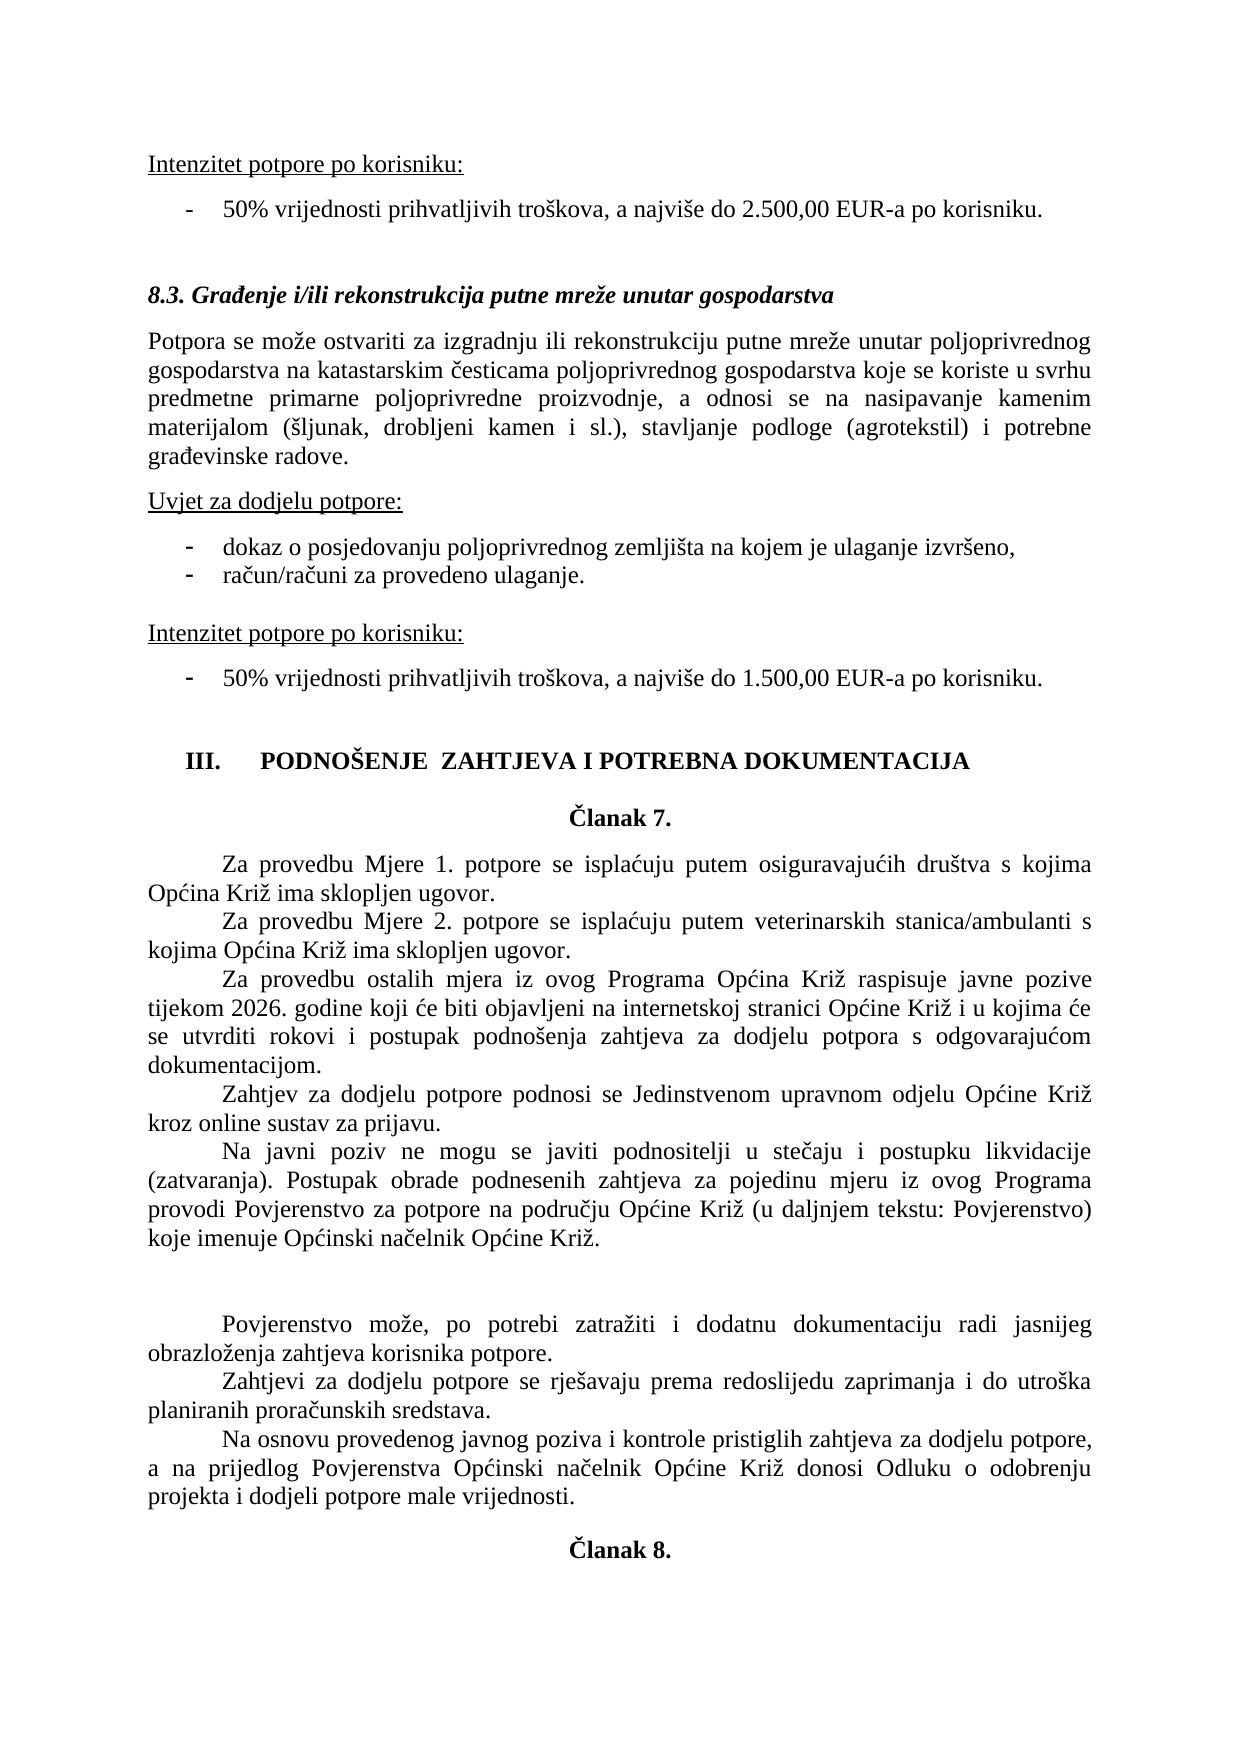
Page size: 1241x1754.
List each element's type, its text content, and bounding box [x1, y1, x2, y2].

text Uvjet za dodjelu potpore: [148, 486, 1092, 515]
text Intenzitet potpore po korisniku: [148, 149, 1092, 178]
text Na osnovu provedenog javnog poziva i kontrole pristiglih zahtjeva za dodjelu potpore, a na prijedlog Povjerenstva Općinski načelnik Općine Križ donosi Odluku o odobrenju projekta i dodjeli potpore male vrijednosti. [148, 1424, 1092, 1510]
text Za provedbu Mjere 2. potpore se isplaćuju putem veterinarskih stanica/ambulanti s kojima Općina Križ ima sklopljen ugovor. [148, 906, 1092, 964]
text Potpora se može ostvariti za izgradnju ili rekonstrukciju putne mreže unutar poljoprivrednog gospodarstva na katastarskim česticama poljoprivrednog gospodarstva koje se koriste u svrhu predmetne primarne poljoprivredne proizvodnje, a odnosi se na nasipavanje kamenim materijalom (šljunak, drobljeni kamen i sl.), stavljanje podloge (agrotekstil) i potrebne građevinske radove. [148, 326, 1092, 470]
list 50% vrijednosti prihvatljivih troškova, a najviše do 2.500,00 EUR-a po korisniku. [185, 194, 1092, 223]
text Članak 7. [148, 803, 1092, 832]
text 8.3. Građenje i/ili rekonstrukcija putne mreže unutar gospodarstva [148, 281, 1092, 309]
text Za provedbu ostalih mjera iz ovog Programa Općina Križ raspisuje javne pozive tijekom 2026. godine koji će biti objavljeni na internetskoj stranici Općine Križ i u kojima će se utvrditi rokovi i postupak podnošenja zahtjeva za dodjelu potpora s odgovarajućom dokumentacijom. [148, 964, 1092, 1079]
list račun/računi za provedeno ulaganje. [185, 561, 1092, 589]
text Zahtjev za dodjelu potpore podnosi se Jedinstvenom upravnom odjelu Općine Križ kroz online sustav za prijavu. [148, 1079, 1092, 1136]
list dokaz o posjedovanju poljoprivrednog zemljišta na kojem je ulaganje izvršeno, [185, 532, 1092, 561]
text Intenzitet potpore po korisniku: [148, 618, 1092, 647]
text Članak 8. [148, 1535, 1092, 1564]
text Za provedbu Mjere 1. potpore se isplaćuju putem osiguravajućih društva s kojima Općina Križ ima sklopljen ugovor. [148, 849, 1092, 906]
text Povjerenstvo može, po potrebi zatražiti i dodatnu dokumentaciju radi jasnijeg obrazloženja zahtjeva korisnika potpore. [148, 1309, 1092, 1366]
text Na javni poziv ne mogu se javiti podnositelji u stečaju i postupku likvidacije (zatvaranja). Postupak obrade podnesenih zahtjeva za pojedinu mjeru iz ovog Programa provodi Povjerenstvo za potpore na području Općine Križ (u daljnjem tekstu: Povjerenstvo) koje imenuje Općinski načelnik Općine Križ. [148, 1136, 1092, 1251]
list 50% vrijednosti prihvatljivih troškova, a najviše do 1.500,00 EUR-a po korisniku. [185, 663, 1092, 692]
text Zahtjevi za dodjelu potpore se rješavaju prema redoslijedu zaprimanja i do utroška planiranih proračunskih sredstava. [148, 1366, 1092, 1424]
list PODNOŠENJE ZAHTJEVA I POTREBNA DOKUMENTACIJA [185, 746, 1092, 775]
